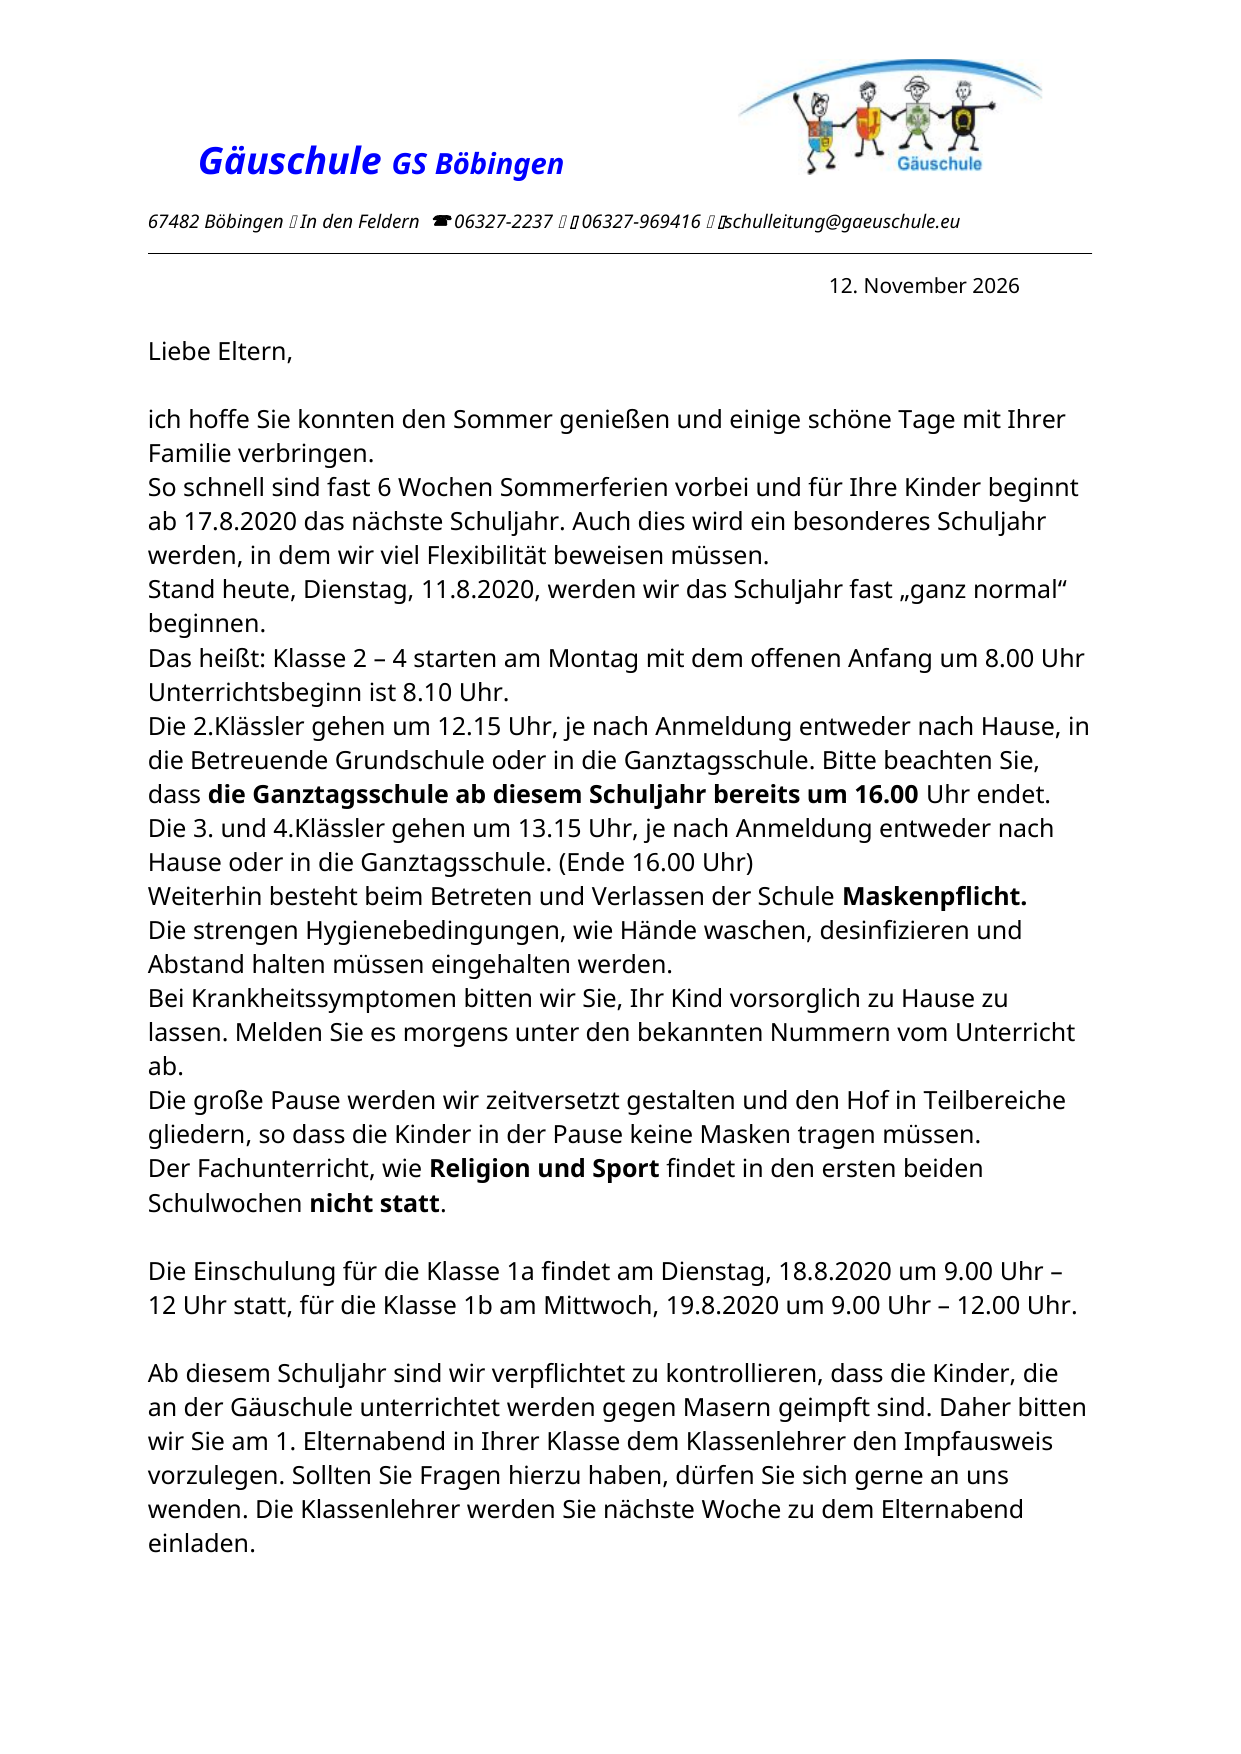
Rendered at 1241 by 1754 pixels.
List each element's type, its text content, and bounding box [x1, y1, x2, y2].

text Bei Krankheitssymptomen bitten wir Sie, Ihr Kind vorsorglich zu Hause zu lassen. Melden Sie es morgens unter den bekannten Nummern vom Unterricht ab. [148, 981, 1092, 1083]
text So schnell sind fast 6 Wochen Sommerferien vorbei und für Ihre Kinder beginnt ab 17.8.2020 das nächste Schuljahr. Auch dies wird ein besonderes Schuljahr werden, in dem wir viel Flexibilität beweisen müssen. [148, 470, 1092, 572]
text Die große Pause werden wir zeitversetzt gestalten und den Hof in Teilbereiche gliedern, so dass die Kinder in der Pause keine Masken tragen müssen. [148, 1083, 1092, 1151]
text Der Fachunterricht, wie Religion und Sport findet in den ersten beiden Schulwochen nicht statt. [148, 1151, 1092, 1219]
text Liebe Eltern, [148, 334, 1092, 368]
subtitle 67482 Böbingen In den Feldern 06327-2237 06327-969416 schulleitung@gaeuschule.eu [148, 208, 1092, 234]
text Die strengen Hygienebedingungen, wie Hände waschen, desinfizieren und Abstand halten müssen eingehalten werden. [148, 913, 1092, 981]
text Die 2.Klässler gehen um 12.15 Uhr, je nach Anmeldung entweder nach Hause, in die Betreuende Grundschule oder in die Ganztagsschule. Bitte beachten Sie, dass die Ganztagsschule ab diesem Schuljahr bereits um 16.00 Uhr endet. [148, 708, 1092, 811]
text ich hoffe Sie konnten den Sommer genießen und einige schöne Tage mit Ihrer Familie verbringen. [148, 402, 1092, 470]
text Weiterhin besteht beim Betreten und Verlassen der Schule Maskenpflicht. [148, 879, 1092, 913]
text Die Einschulung für die Klasse 1a findet am Dienstag, 18.8.2020 um 9.00 Uhr – 12 Uhr statt, für die Klasse 1b am Mittwoch, 19.8.2020 um 9.00 Uhr – 12.00 Uhr. [148, 1253, 1092, 1321]
text Das heißt: Klasse 2 – 4 starten am Montag mit dem offenen Anfang um 8.00 Uhr Unterrichtsbeginn ist 8.10 Uhr. [148, 640, 1092, 708]
picture [737, 59, 1043, 175]
text Ab diesem Schuljahr sind wir verpflichtet zu kontrollieren, dass die Kinder, die an der Gäuschule unterrichtet werden gegen Masern geimpft sind. Daher bitten wir Sie am 1. Elternabend in Ihrer Klasse dem Klassenlehrer den Impfausweis vorzulegen. Sollten Sie Fragen hierzu haben, dürfen Sie sich gerne an uns wenden. Die Klassenlehrer werden Sie nächste Woche zu dem Elternabend einladen. [148, 1356, 1092, 1560]
text Stand heute, Dienstag, 11.8.2020, werden wir das Schuljahr fast „ganz normal“ beginnen. [148, 572, 1092, 640]
text 11. August 2020 [148, 271, 1092, 299]
text Die 3. und 4.Klässler gehen um 13.15 Uhr, je nach Anmeldung entweder nach Hause oder in die Ganztagsschule. (Ende 16.00 Uhr) [148, 811, 1092, 879]
